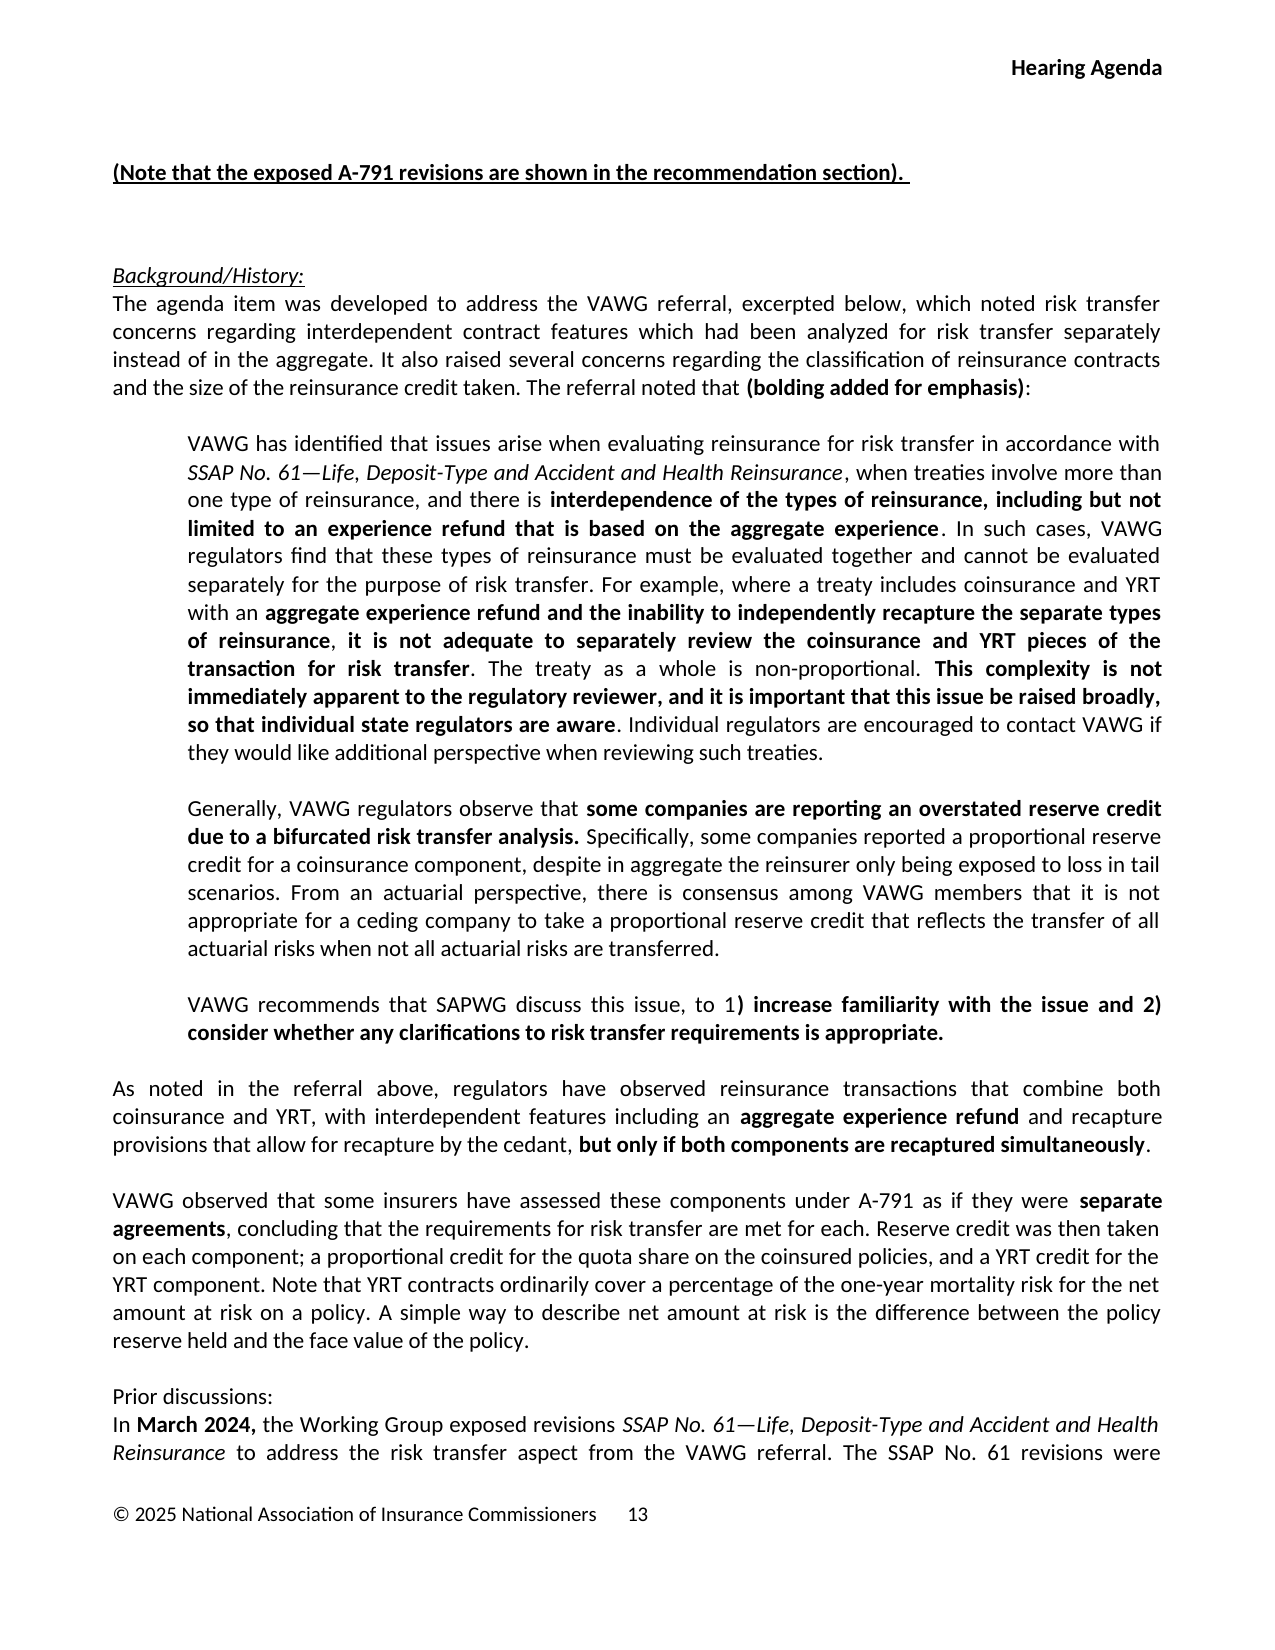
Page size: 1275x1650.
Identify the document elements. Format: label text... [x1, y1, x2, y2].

text The agenda item was developed to address the VAWG referral, excerpted below, which noted risk transfer concerns regarding interdependent contract features which had been analyzed for risk transfer separately instead of in the aggregate. It also raised several concerns regarding the classification of reinsurance contracts and the size of the reinsurance credit taken. The referral noted that (bolding added for emphasis): [112, 289, 1162, 402]
text As noted in the referral above, regulators have observed reinsurance transactions that combine both coinsurance and YRT, with interdependent features including an aggregate experience refund and recapture provisions that allow for recapture by the cedant, but only if both components are recaptured simultaneously. [112, 1074, 1162, 1158]
text Prior discussions: [112, 1382, 1162, 1410]
text VAWG observed that some insurers have assessed these components under A-791 as if they were separate agreements, concluding that the requirements for risk transfer are met for each. Reserve credit was then taken on each component; a proportional credit for the quota share on the coinsured policies, and a YRT credit for the YRT component. Note that YRT contracts ordinarily cover a percentage of the one-year mortality risk for the net amount at risk on a policy. A simple way to describe net amount at risk is the difference between the policy reserve held and the face value of the policy. [112, 1186, 1162, 1354]
text VAWG has identified that issues arise when evaluating reinsurance for risk transfer in accordance with SSAP No. 61—Life, Deposit-Type and Accident and Health Reinsurance, when treaties involve more than one type of reinsurance, and there is interdependence of the types of reinsurance, including but not limited to an experience refund that is based on the aggregate experience. In such cases, VAWG regulators find that these types of reinsurance must be evaluated together and cannot be evaluated separately for the purpose of risk transfer. For example, where a treaty includes coinsurance and YRT with an aggregate experience refund and the inability to independently recapture the separate types of reinsurance, it is not adequate to separately review the coinsurance and YRT pieces of the transaction for risk transfer. The treaty as a whole is non-proportional. This complexity is not immediately apparent to the regulatory reviewer, and it is important that this issue be raised broadly, so that individual state regulators are aware. Individual regulators are encouraged to contact VAWG if they would like additional perspective when reviewing such treaties. [187, 429, 1162, 766]
text (Note that the exposed A-791 revisions are shown in the recommendation section). [112, 158, 1162, 186]
text VAWG recommends that SAPWG discuss this issue, to 1) increase familiarity with the issue and 2) consider whether any clarifications to risk transfer requirements is appropriate. [187, 990, 1162, 1046]
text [112, 1410, 1162, 1466]
text Background/History: [112, 261, 1162, 289]
text Generally, VAWG regulators observe that some companies are reporting an overstated reserve credit due to a bifurcated risk transfer analysis. Specifically, some companies reported a proportional reserve credit for a coinsurance component, despite in aggregate the reinsurer only being exposed to loss in tail scenarios. From an actuarial perspective, there is consensus among VAWG members that it is not appropriate for a ceding company to take a proportional reserve credit that reflects the transfer of all actuarial risks when not all actuarial risks are transferred. [187, 794, 1162, 962]
